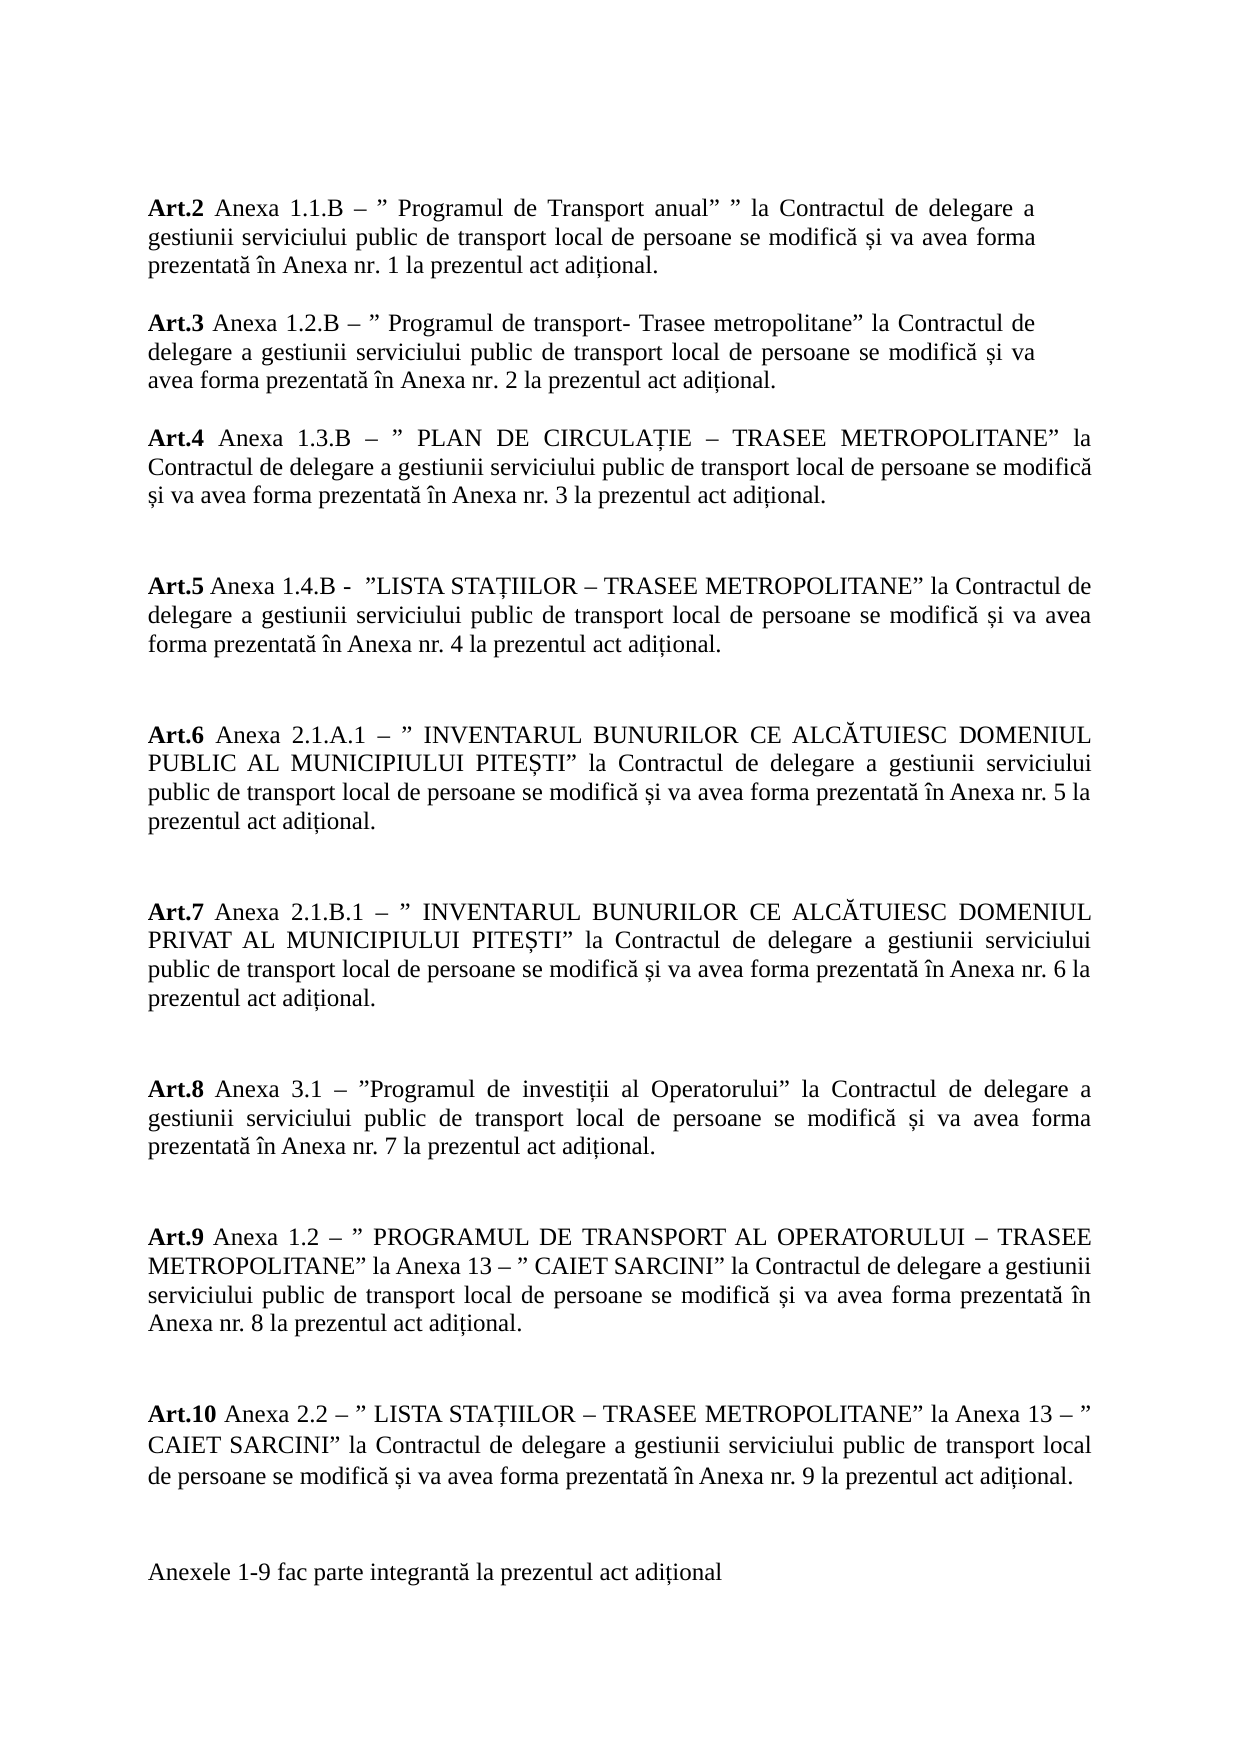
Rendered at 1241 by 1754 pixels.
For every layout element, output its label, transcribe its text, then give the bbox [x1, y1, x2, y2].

text Art.9 Anexa 1.2 – ” PROGRAMUL DE TRANSPORT AL OPERATORULUI – TRASEE METROPOLITANE” la Anexa 13 – ” CAIET SARCINI” la Contractul de delegare a gestiunii serviciului public de transport local de persoane se modifică și va avea forma prezentată în Anexa nr. 8 la prezentul act adițional. [148, 1222, 1093, 1337]
text Art.2 Anexa 1.1.B – ” Programul de Transport anual” ” la Contractul de delegare a gestiunii serviciului public de transport local de persoane se modifică și va avea forma prezentată în Anexa nr. 1 la prezentul act adițional. [148, 193, 1036, 279]
text Art.8 Anexa 3.1 – ”Programul de investiții al Operatorului” la Contractul de delegare a gestiunii serviciului public de transport local de persoane se modifică și va avea forma prezentată în Anexa nr. 7 la prezentul act adițional. [148, 1074, 1093, 1160]
text Art.3 Anexa 1.2.B – ” Programul de transport- Trasee metropolitane” la Contractul de delegare a gestiunii serviciului public de transport local de persoane se modifică și va avea forma prezentată în Anexa nr. 2 la prezentul act adițional. [148, 308, 1036, 394]
text Art.7 Anexa 2.1.B.1 – ” INVENTARUL BUNURILOR CE ALCĂTUIESC DOMENIUL PRIVAT AL MUNICIPIULUI PITEȘTI” la Contractul de delegare a gestiunii serviciului public de transport local de persoane se modifică și va avea forma prezentată în Anexa nr. 6 la prezentul act adițional. [148, 897, 1093, 1012]
text Art.6 Anexa 2.1.A.1 – ” INVENTARUL BUNURILOR CE ALCĂTUIESC DOMENIUL PUBLIC AL MUNICIPIULUI PITEȘTI” la Contractul de delegare a gestiunii serviciului public de transport local de persoane se modifică și va avea forma prezentată în Anexa nr. 5 la prezentul act adițional. [148, 720, 1093, 835]
text Anexele 1-9 fac parte integrantă la prezentul act adițional [148, 1557, 1036, 1586]
text Art.10 Anexa 2.2 – ” LISTA STAȚIILOR – TRASEE METROPOLITANE” la Anexa 13 – ” CAIET SARCINI” la Contractul de delegare a gestiunii serviciului public de transport local de persoane se modifică și va avea forma prezentată în Anexa nr. 9 la prezentul act adițional. [148, 1399, 1093, 1490]
text Art.4 Anexa 1.3.B – ” PLAN DE CIRCULAȚIE – TRASEE METROPOLITANE” la Contractul de delegare a gestiunii serviciului public de transport local de persoane se modifică și va avea forma prezentată în Anexa nr. 3 la prezentul act adițional. [148, 423, 1093, 509]
text Art.5 Anexa 1.4.B - ”LISTA STAȚIILOR – TRASEE METROPOLITANE” la Contractul de delegare a gestiunii serviciului public de transport local de persoane se modifică și va avea forma prezentată în Anexa nr. 4 la prezentul act adițional. [148, 571, 1093, 658]
